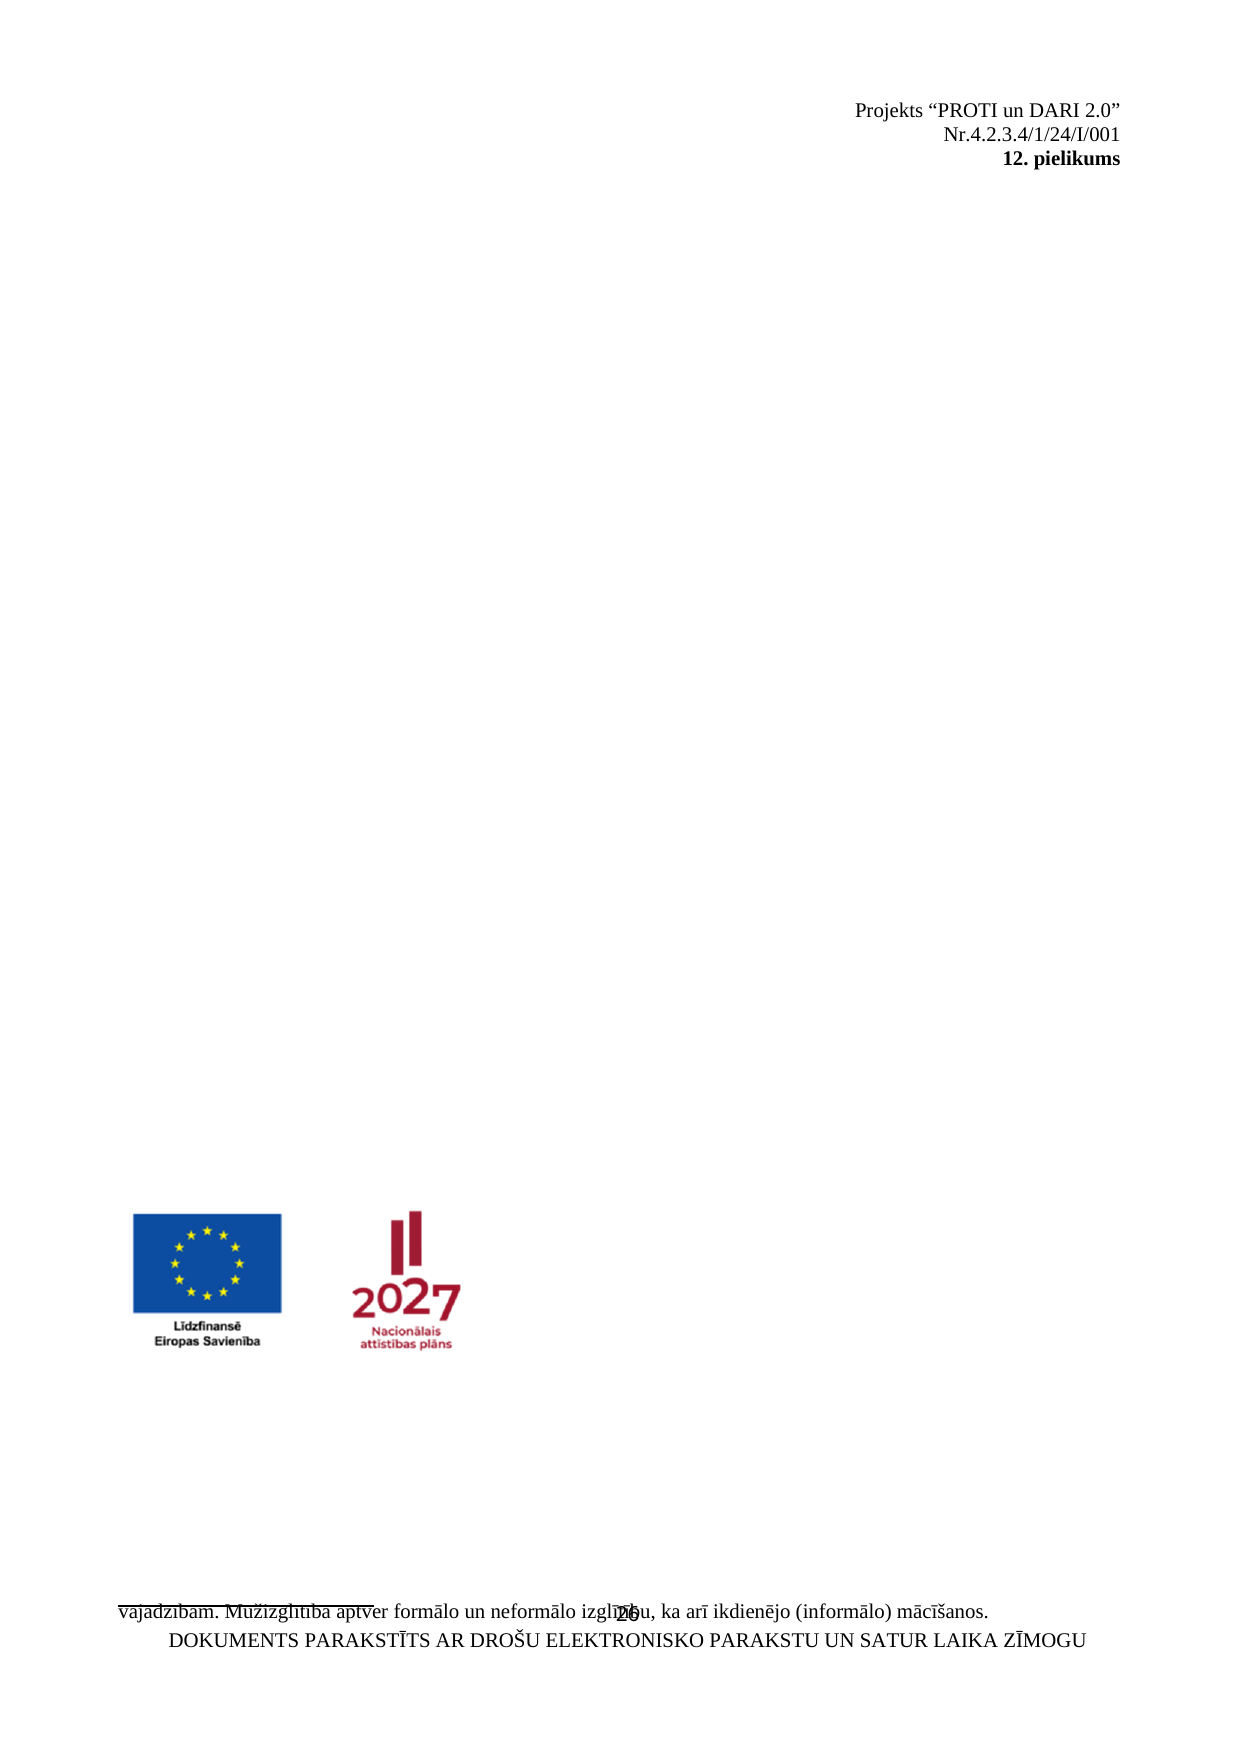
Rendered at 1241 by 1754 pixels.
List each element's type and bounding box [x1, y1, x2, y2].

picture [126, 1208, 464, 1352]
